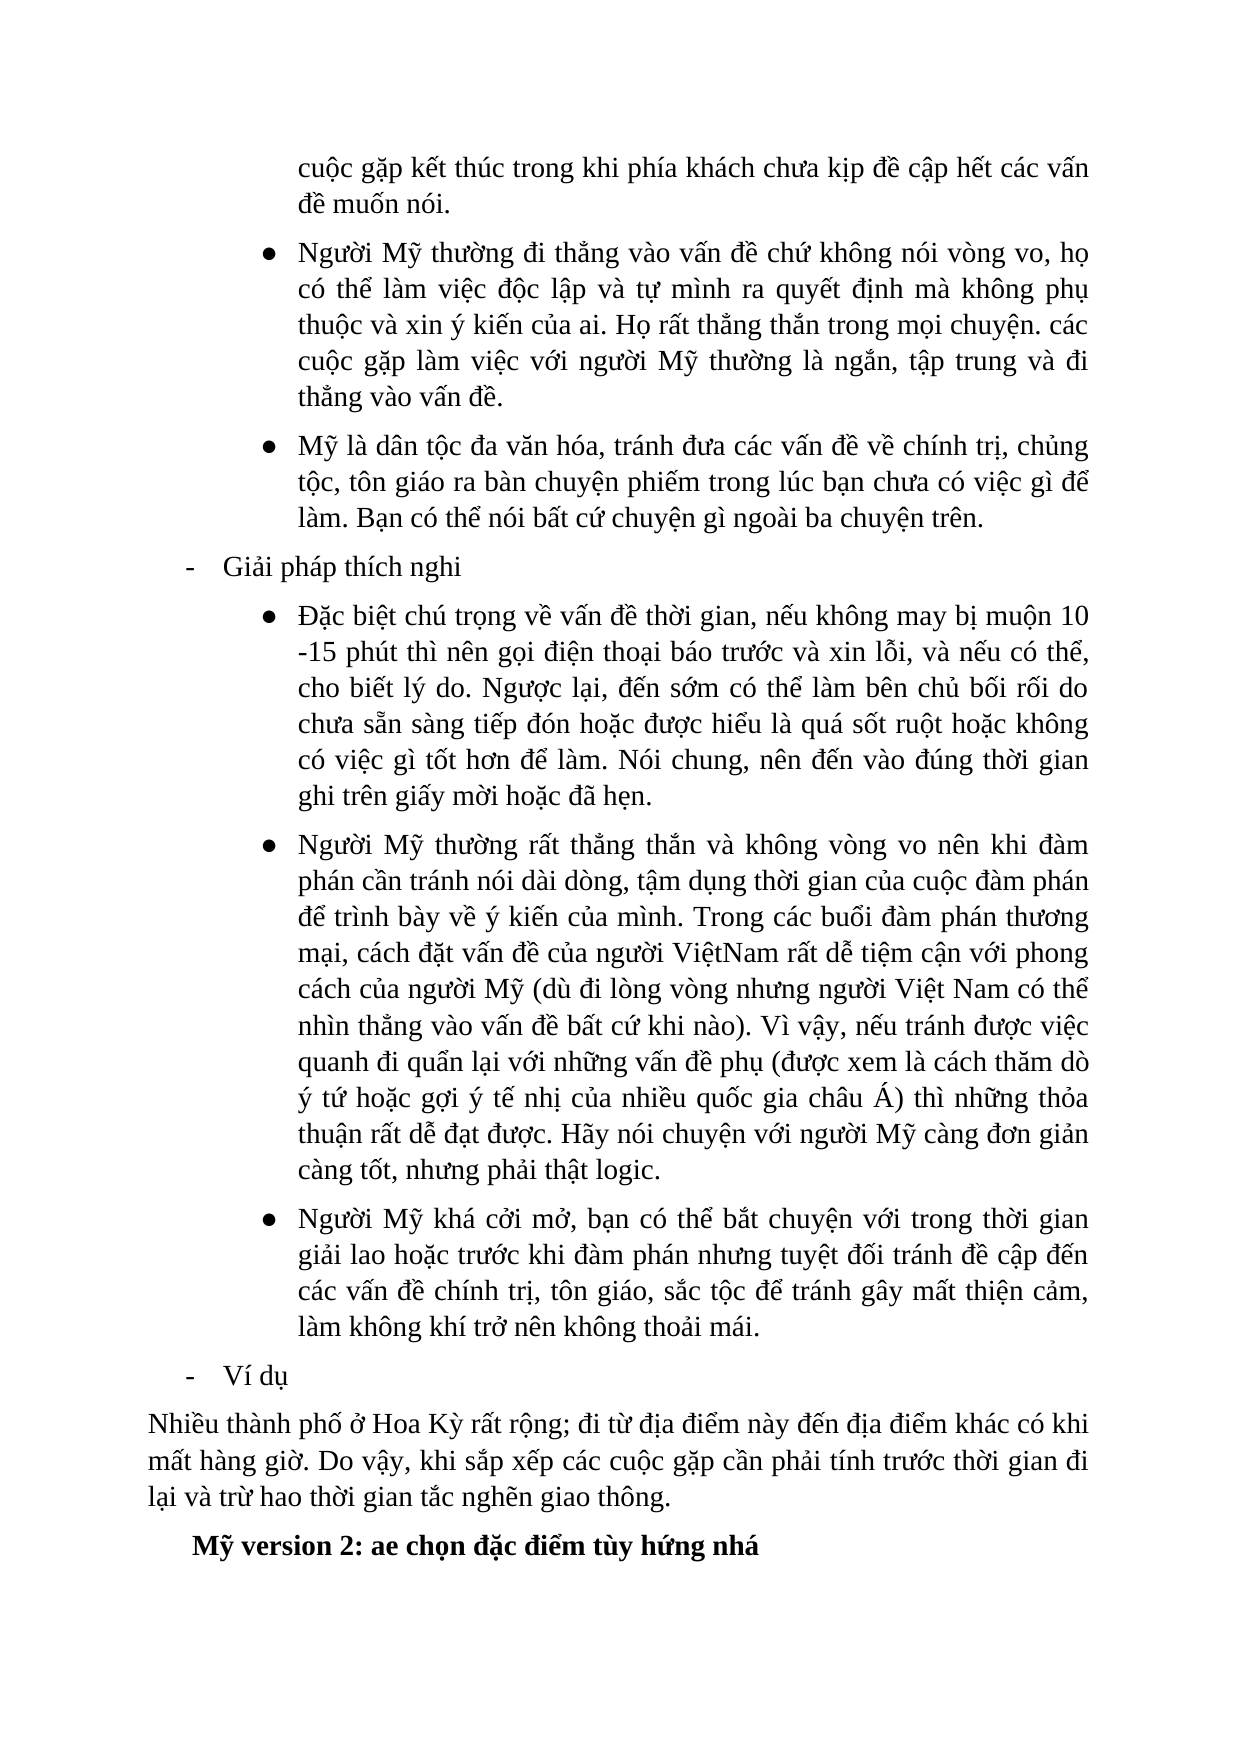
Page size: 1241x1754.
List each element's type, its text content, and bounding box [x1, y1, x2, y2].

list Người Mỹ khá cởi mở, bạn có thể bắt chuyện với trong thời gian giải lao hoặc trước khi đàm phán nhưng tuyệt đối tránh đề cập đến các vấn đề chính trị, tôn giáo, sắc tộc để tránh gây mất thiện cảm, làm không khí trở nên không thoải mái. [260, 1201, 1090, 1343]
list Người Mỹ thường rất thẳng thắn và không vòng vo nên khi đàm phán cần tránh nói dài dòng, tậm dụng thời gian của cuộc đàm phán để trình bày về ý kiến của mình. Trong các buổi đàm phán thương mại, cách đặt vấn đề của người ViệtNam rất dễ tiệm cận với phong cách của người Mỹ (dù đi lòng vòng nhưng người Việt Nam có thể nhìn thẳng vào vấn đề bất cứ khi nào). Vì vậy, nếu tránh được việc quanh đi quẩn lại với những vấn đề phụ (được xem là cách thăm dò ý tứ hoặc gợi ý tế nhị của nhiều quốc gia châu Á) thì những thỏa thuận rất dễ đạt được. Hãy nói chuyện với người Mỹ càng đơn giản càng tốt, nhưng phải thật logic. [260, 827, 1090, 1186]
list Mỹ là dân tộc đa văn hóa, tránh đưa các vấn đề về chính trị, chủng tộc, tôn giáo ra bàn chuyện phiếm trong lúc bạn chưa có việc gì để làm. Bạn có thể nói bất cứ chuyện gì ngoài ba chuyện trên. [260, 428, 1090, 534]
text Nhiều thành phố ở Hoa Kỳ rất rộng; đi từ địa điểm này đến địa điểm khác có khi mất hàng giờ. Do vậy, khi sắp xếp các cuộc gặp cần phải tính trước thời gian đi lại và trừ hao thời gian tắc nghẽn giao thông. [148, 1407, 1090, 1512]
list Người Mỹ thường đi thẳng vào vấn đề chứ không nói vòng vo, họ có thể làm việc độc lập và tự mình ra quyết định mà không phụ thuộc và xin ý kiến của ai. Họ rất thẳng thắn trong mọi chuyện. các cuộc gặp làm việc với người Mỹ thường là ngắn, tập trung và đi thẳng vào vấn đề. [260, 235, 1090, 413]
list Ví dụ [185, 1358, 1090, 1392]
text Mỹ version 2: ae chọn đặc điểm tùy hứng nhá [192, 1528, 1090, 1561]
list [260, 150, 1090, 220]
list Đặc biệt chú trọng về vấn đề thời gian, nếu không may bị muộn 10 -15 phút thì nên gọi điện thoại báo trước và xin lỗi, và nếu có thể, cho biết lý do. Ngược lại, đến sớm có thể làm bên chủ bối rối do chưa sẵn sàng tiếp đón hoặc được hiểu là quá sốt ruột hoặc không có việc gì tốt hơn để làm. Nói chung, nên đến vào đúng thời gian ghi trên giấy mời hoặc đã hẹn. [260, 598, 1090, 812]
list Giải pháp thích nghi [185, 549, 1090, 582]
